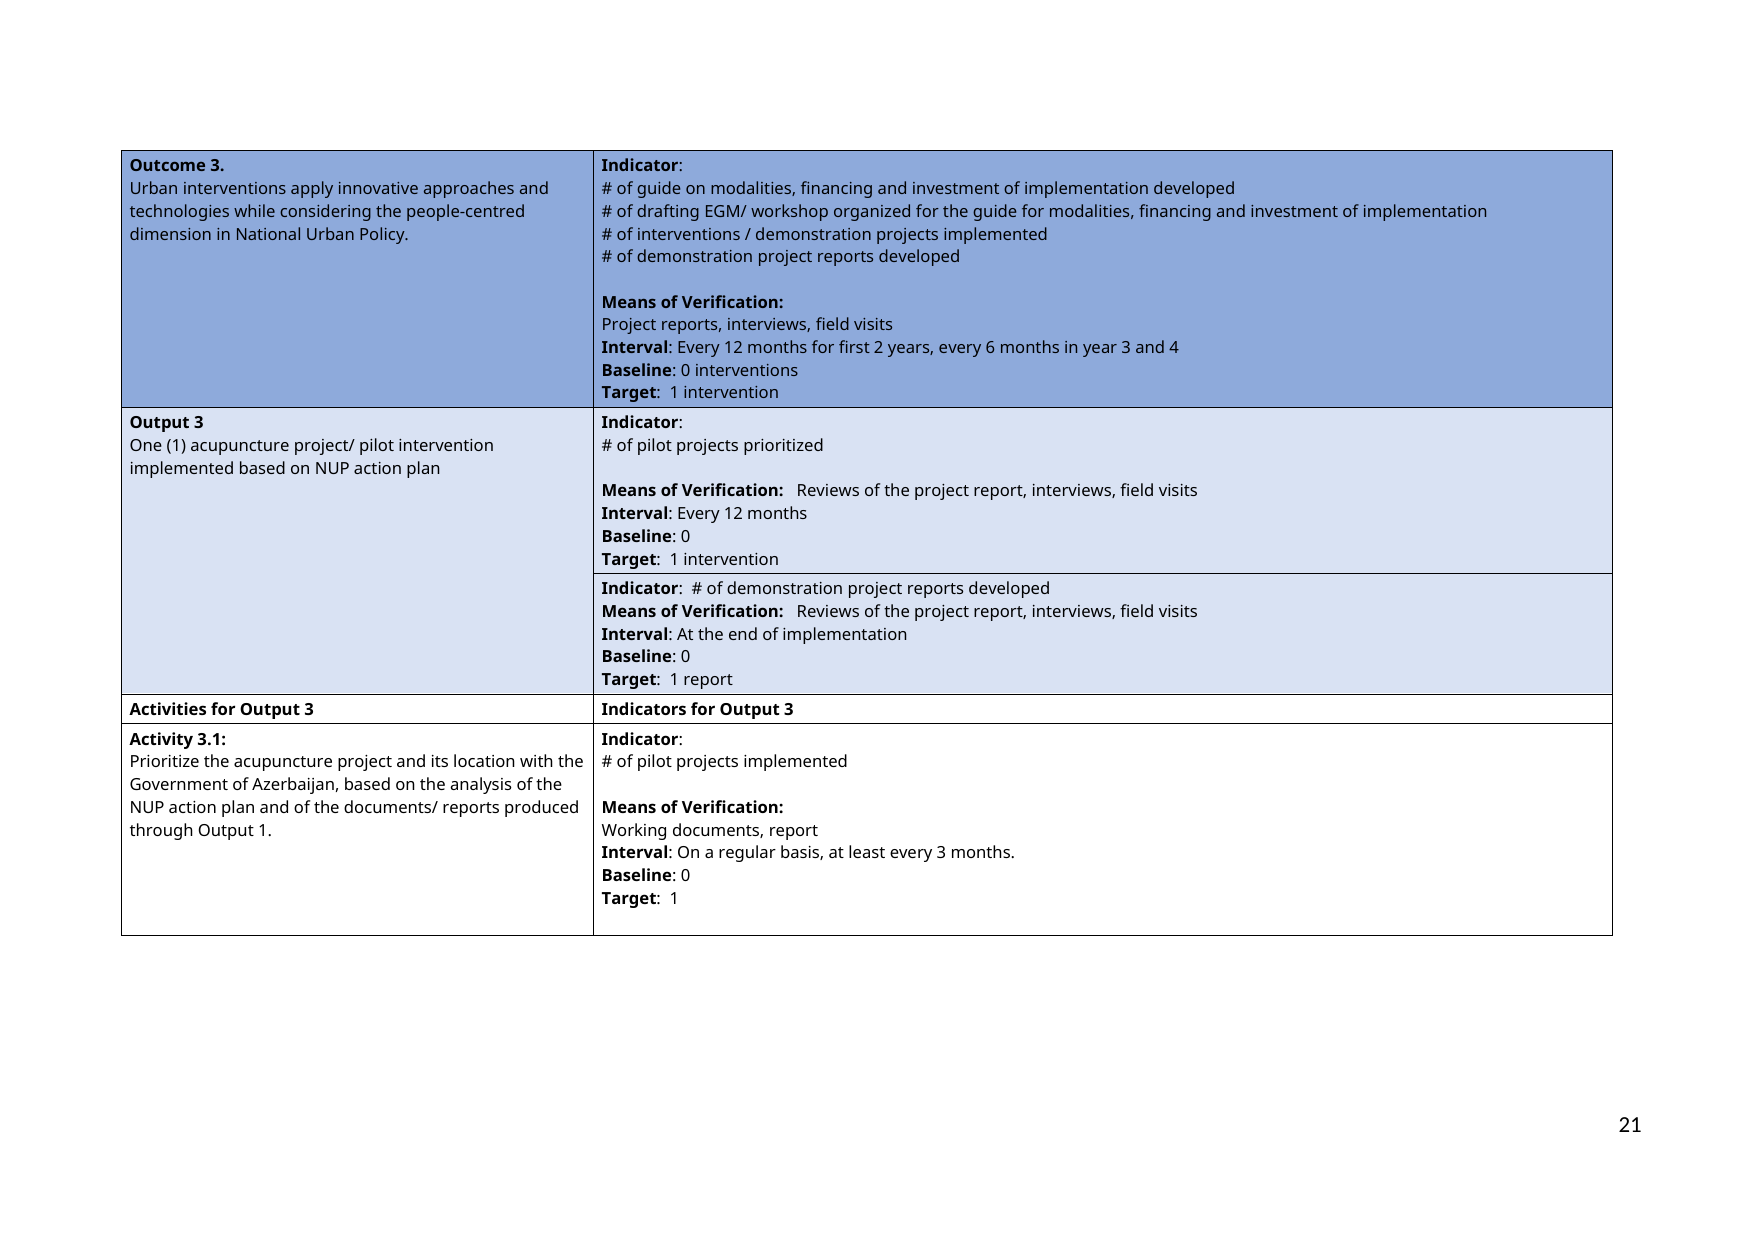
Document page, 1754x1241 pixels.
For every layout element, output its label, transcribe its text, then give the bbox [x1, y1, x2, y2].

table_cell Indicators for Output 3 [594, 695, 1612, 723]
table_cell Outcome 3. Urban interventions apply innovative approaches and technologies while considering the people-centred dimension in National Urban Policy. [122, 151, 593, 407]
table_cell Activity 3.1: Prioritize the acupuncture project and its location with the Government of Azerbaijan, based on the analysis of the NUP action plan and of the documents/ reports produced through Output 1. [122, 724, 593, 935]
table_cell Indicator: # of pilot projects implemented Means of Verification: Working documents, report Interval: On a regular basis, at least every 3 months. Baseline: 0 Target: 1 [594, 724, 1612, 935]
table_cell Indicator: # of demonstration project reports developed Means of Verification: Reviews of the project report, interviews, field visits Interval: At the end of implementation Baseline: 0 Target: 1 report [594, 574, 1612, 693]
table_cell Activities for Output 3 [122, 695, 593, 723]
table_cell Indicator: # of pilot projects prioritized Means of Verification: Reviews of the project report, interviews, field visits Interval: Every 12 months Baseline: 0 Target: 1 intervention [594, 408, 1612, 573]
table_cell Indicator: # of guide on modalities, financing and investment of implementation developed # of drafting EGM/ workshop organized for the guide for modalities, financing and investment of implementation # of interventions / demonstration projects implemented # of demonstration project reports developed Means of Verification: Project reports, interviews, field visits Interval: Every 12 months for first 2 years, every 6 months in year 3 and 4 Baseline: 0 interventions Target: 1 intervention [594, 151, 1612, 407]
table_cell Output 3 One (1) acupuncture project/ pilot intervention implemented based on NUP action plan [122, 408, 593, 693]
